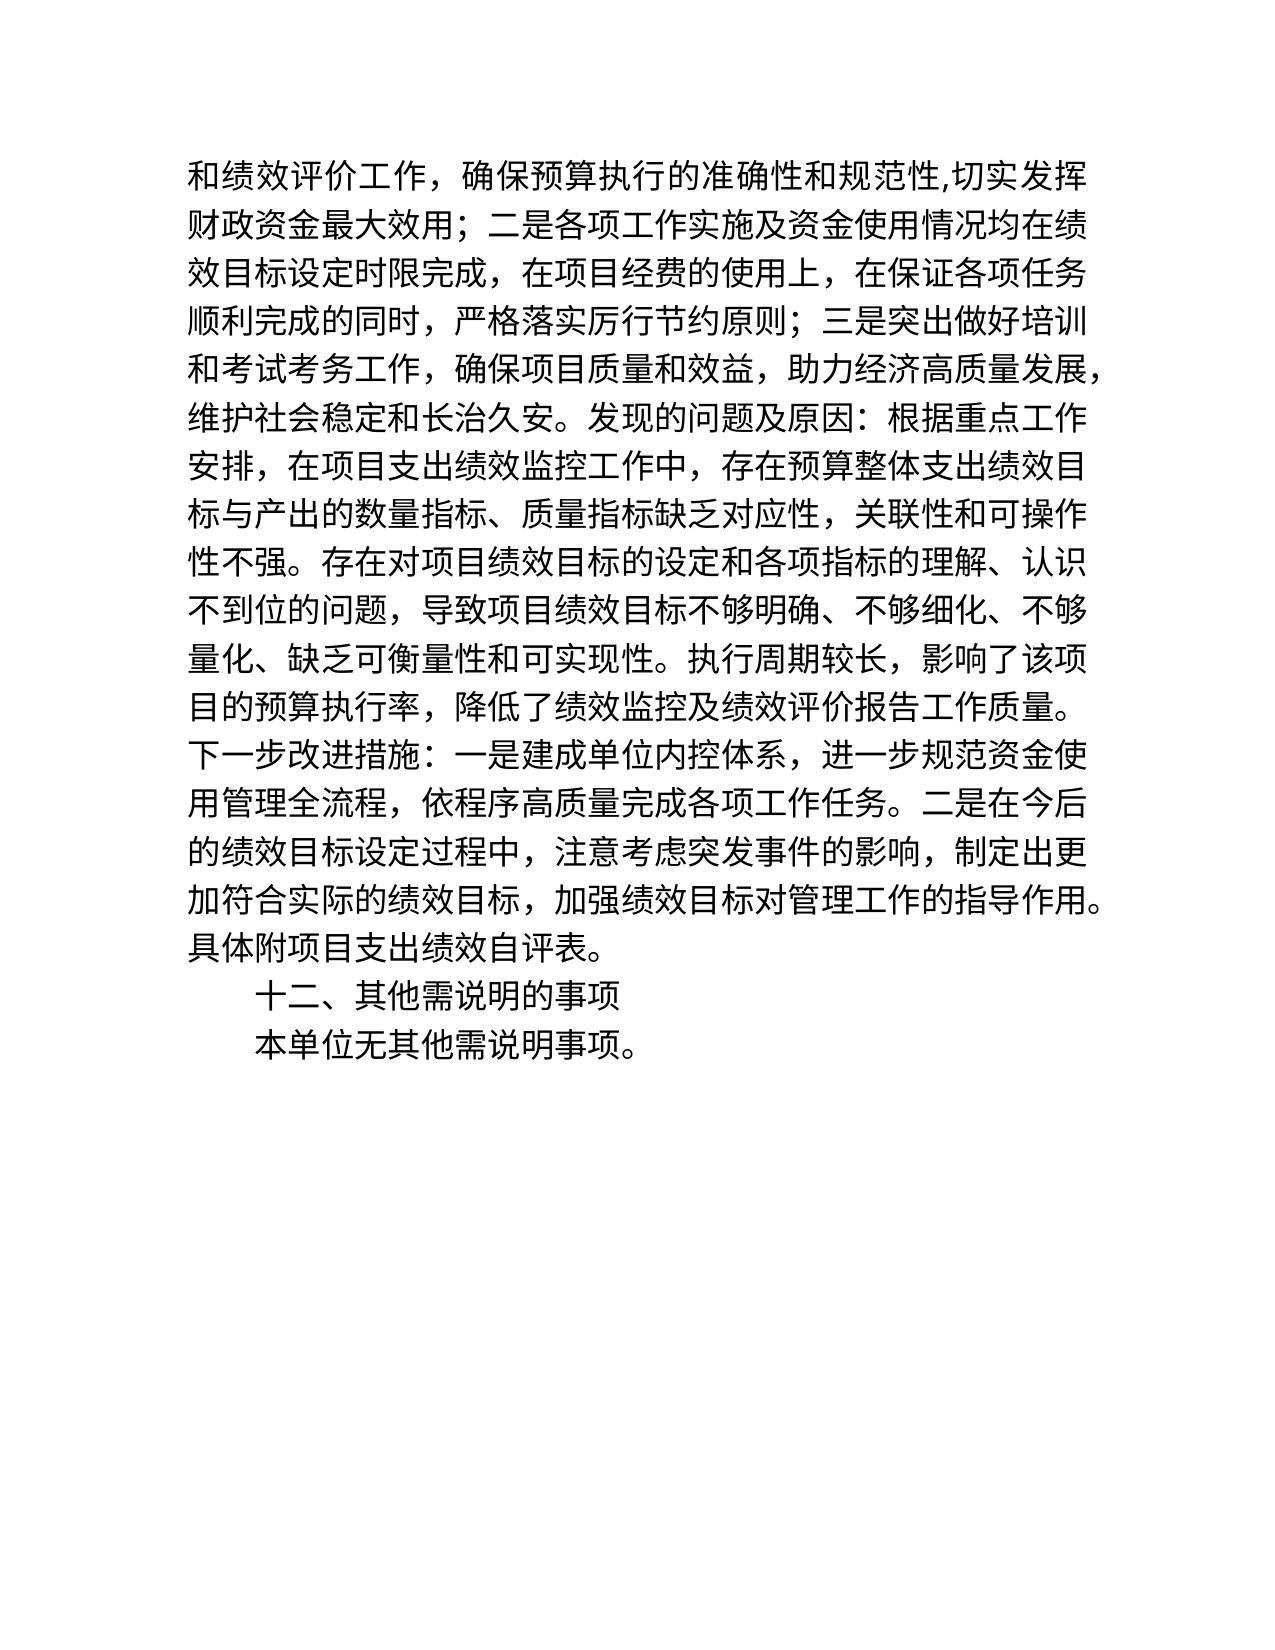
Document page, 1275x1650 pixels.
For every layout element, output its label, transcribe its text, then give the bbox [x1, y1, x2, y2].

text 本单位无其他需说明事项。 [187, 1018, 1087, 1067]
text 十二、其他需说明的事项 [187, 970, 1087, 1018]
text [187, 150, 1087, 970]
